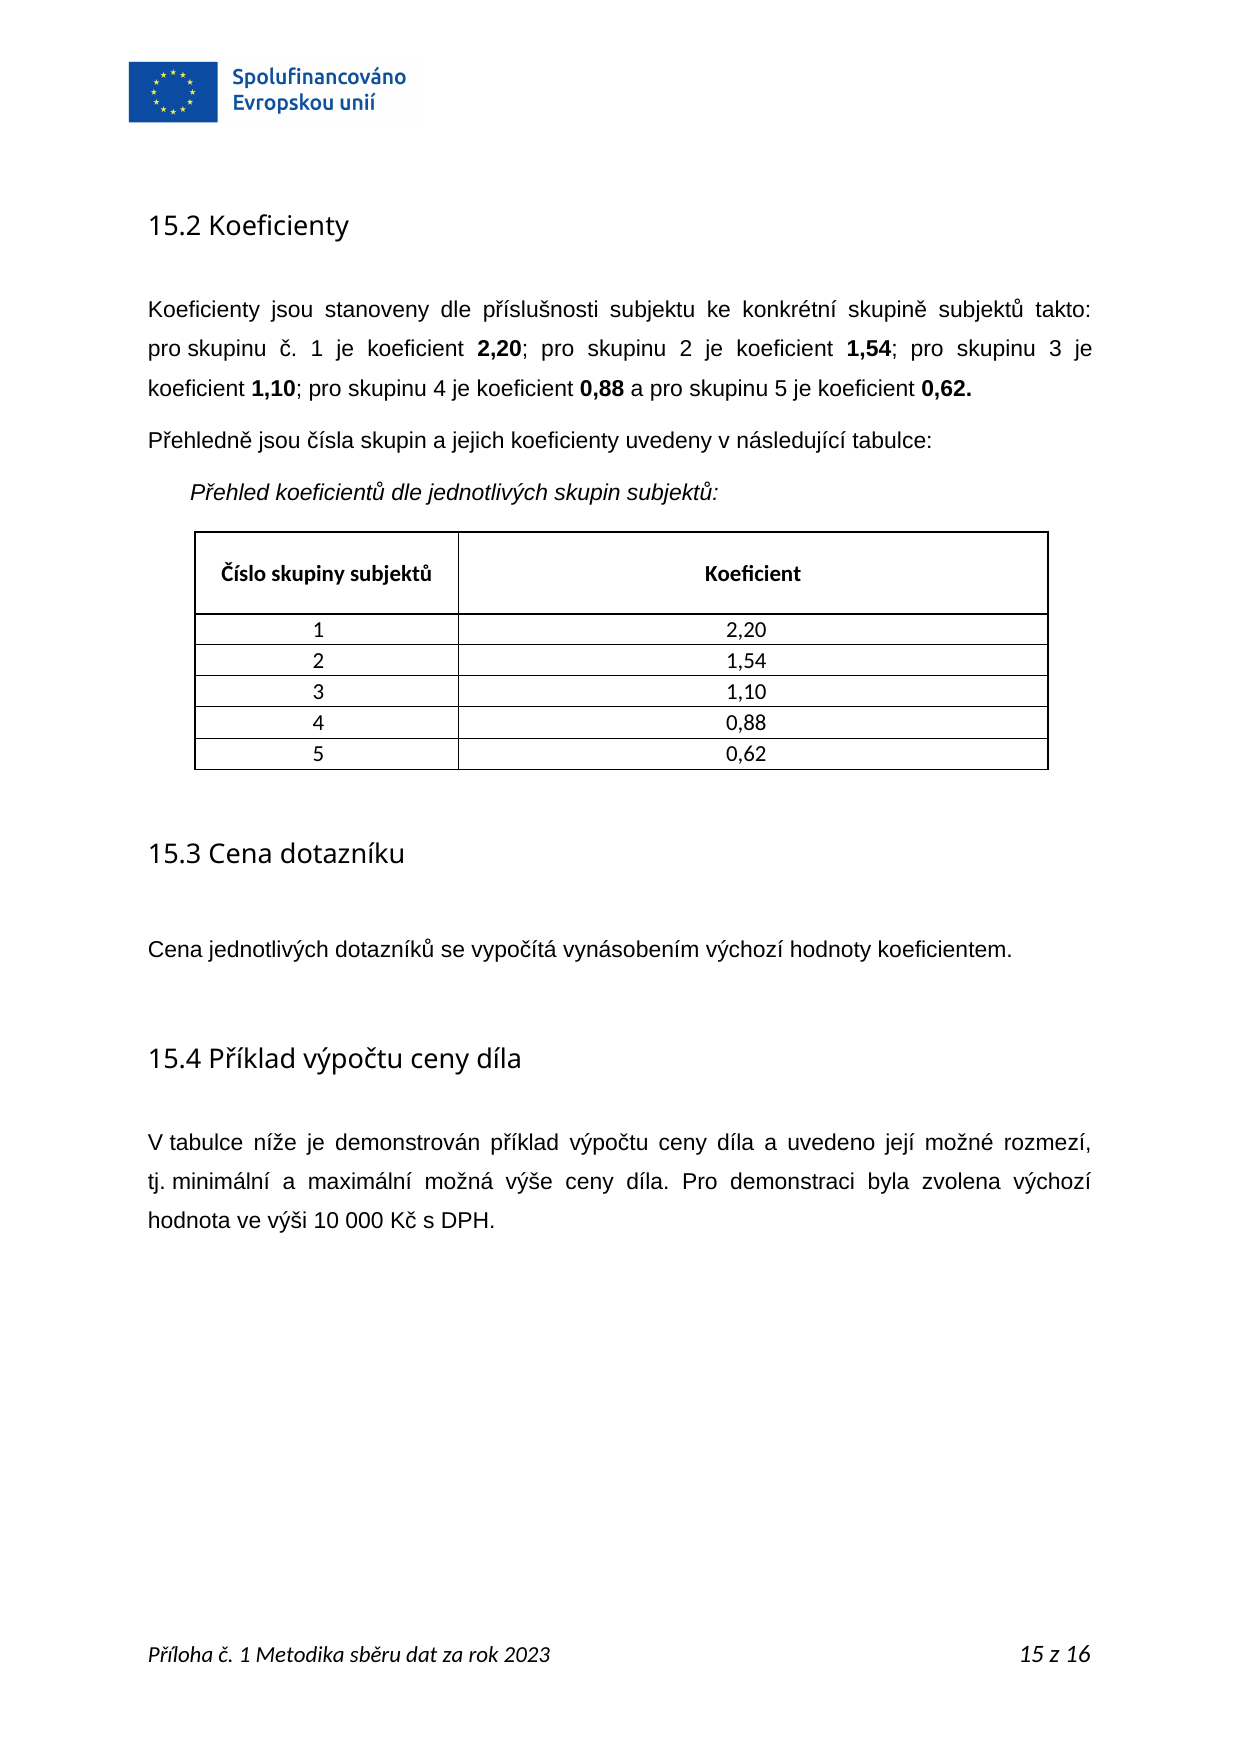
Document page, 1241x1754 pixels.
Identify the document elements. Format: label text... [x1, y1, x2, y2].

table_cell 0,62 [459, 739, 1047, 769]
table_cell 4 [196, 707, 458, 737]
table_header Číslo skupiny subjektů [196, 533, 458, 612]
text Přehledně jsou čísla skupin a jejich koeficienty uvedeny v následující tabulce: [148, 427, 1092, 453]
table_cell 2 [196, 645, 458, 675]
subtitle 15.2 Koeficienty [148, 207, 1092, 244]
table_cell 1 [196, 615, 458, 644]
subtitle 15.3 Cena dotazníku [148, 834, 1092, 871]
subtitle 15.4 Příklad výpočtu ceny díla [148, 1039, 1092, 1076]
table_cell 3 [196, 676, 458, 706]
list Koeficienty jsou stanoveny dle příslušnosti subjektu ke konkrétní skupině subjektů takto: pro skupinu č. 1 je koeficient 2,20; pro skupinu 2 je koeficient 1,54; pro skupinu 3 je koeficient 1,10; pro skupinu 4 je koeficient 0,88 a pro skupinu 5 je koeficient 0,62. [148, 296, 1092, 401]
picture [127, 60, 420, 124]
list V tabulce níže je demonstrován příklad výpočtu ceny díla a uvedeno její možné rozmezí, tj. minimální a maximální možná výše ceny díla. Pro demonstraci byla zvolena výchozí hodnota ve výši 10 000 Kč s DPH. [148, 1128, 1092, 1234]
text Cena jednotlivých dotazníků se vypočítá vynásobením výchozí hodnoty koeficientem. [148, 936, 1092, 962]
table_cell 5 [196, 739, 458, 769]
table_cell 1,54 [459, 645, 1047, 675]
table_cell 2,20 [459, 615, 1047, 644]
text Přehled koeficientů dle jednotlivých skupin subjektů: [177, 478, 1092, 505]
table_cell 0,88 [459, 707, 1047, 737]
table_header Koeficient [459, 533, 1047, 612]
table_cell 1,10 [459, 676, 1047, 706]
